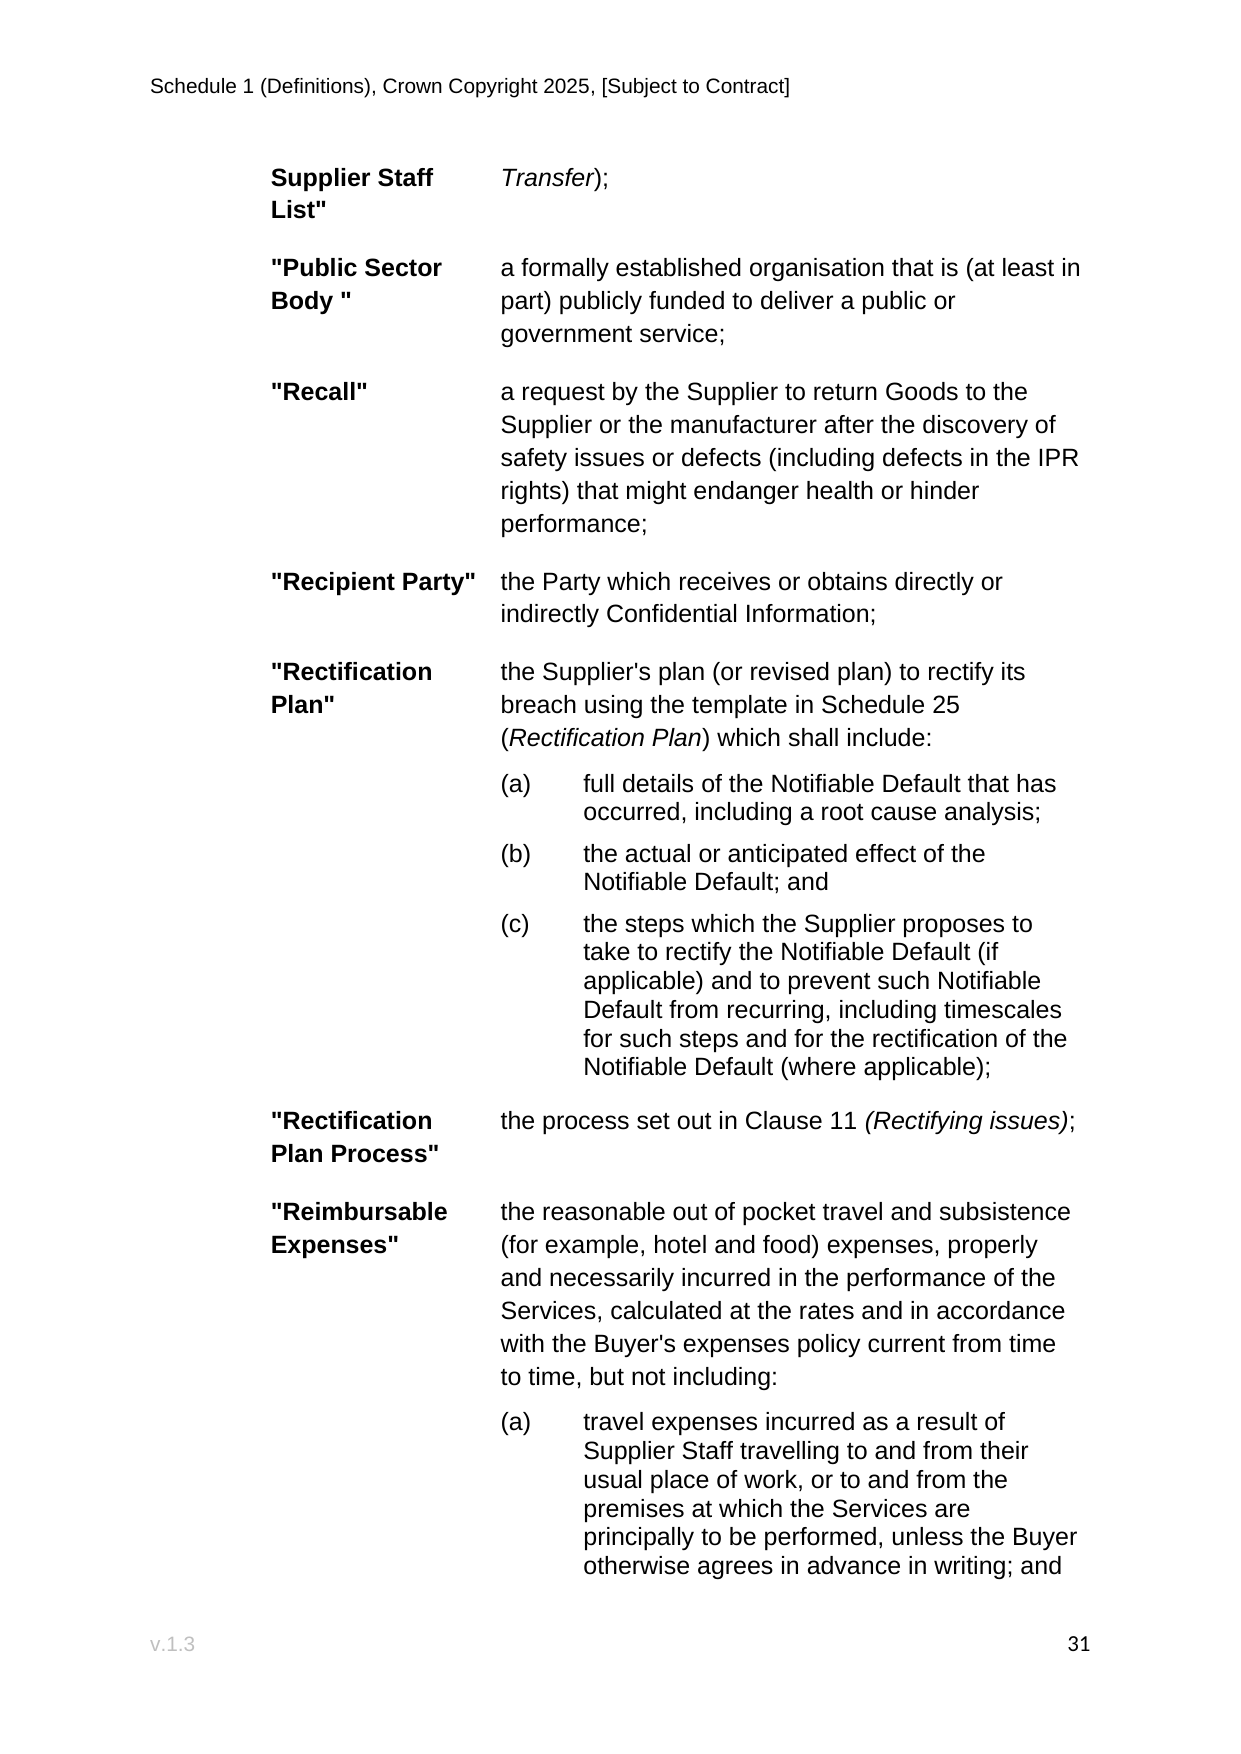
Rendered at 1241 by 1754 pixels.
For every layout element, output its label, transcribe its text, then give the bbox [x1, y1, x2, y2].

table_cell "Public Sector Body " [254, 241, 489, 364]
table_cell "Rectification Plan Process" [254, 1094, 489, 1184]
table_cell "Recipient Party" [254, 554, 489, 644]
table_cell a formally established organisation that is (at least in part) publicly funded to deliver a public or government service; [489, 241, 1095, 364]
table_cell a request by the Supplier to return Goods to the Supplier or the manufacturer after the discovery of safety issues or defects (including defects in the IPR rights) that might endanger health or hinder performance; [489, 364, 1095, 554]
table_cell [254, 150, 489, 241]
table_cell "Rectification Plan" [254, 645, 489, 1094]
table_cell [254, 1184, 489, 1592]
table_cell "Recall" [254, 364, 489, 554]
table_cell the process set out in Clause 11 (Rectifying issues); [489, 1094, 1095, 1184]
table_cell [489, 150, 1095, 241]
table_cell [489, 1184, 1095, 1592]
table_cell the Party which receives or obtains directly or indirectly Confidential Information; [489, 554, 1095, 644]
table_cell the Supplier's plan (or revised plan) to rectify its breach using the template in Schedule 25 (Rectification Plan) which shall include: full details of the Notifiable Default that has occurred, including a root cause analysis; the actual or anticipated effect of the Notifiable Default; and the steps which the Supplier proposes to take to rectify the Notifiable Default (if applicable) and to prevent such Notifiable Default from recurring, including timescales for such steps and for the rectification of the Notifiable Default (where applicable); [489, 645, 1095, 1094]
